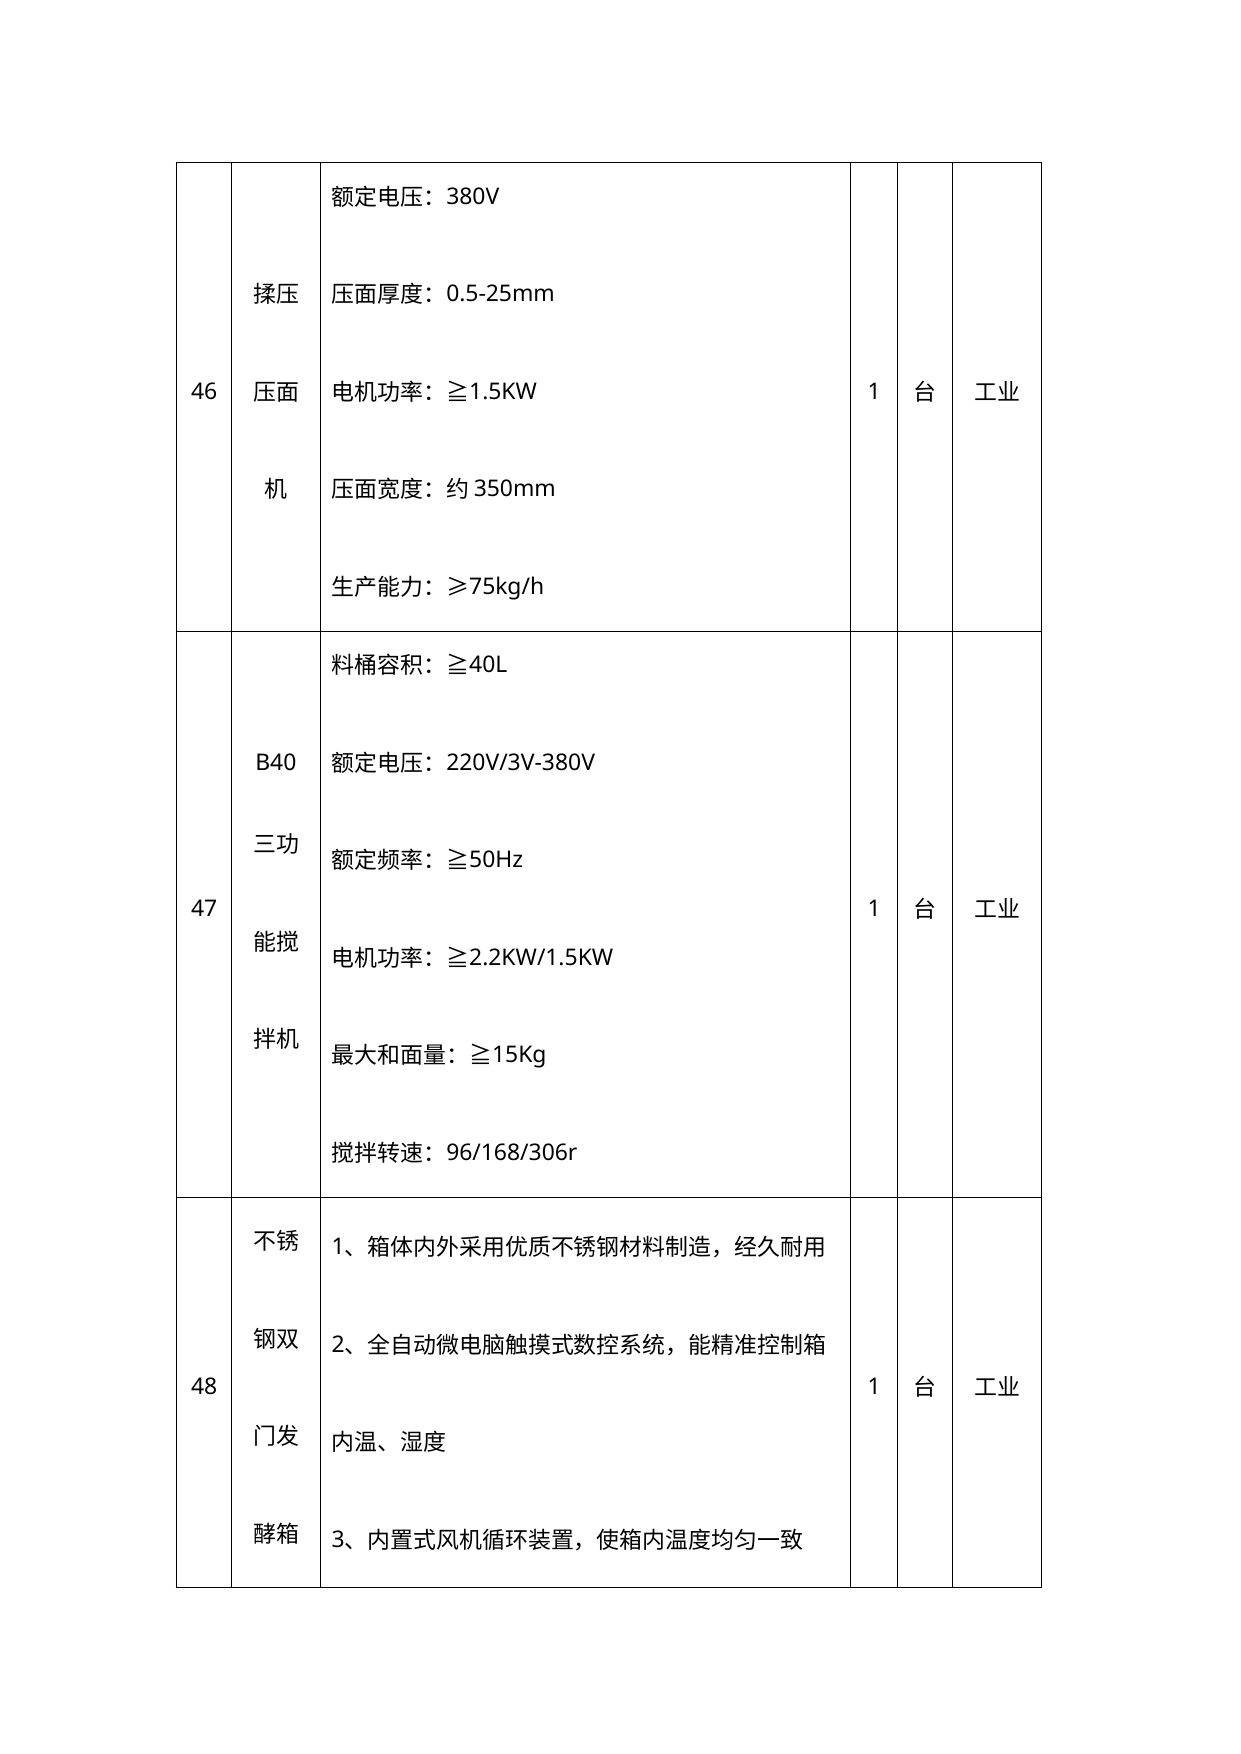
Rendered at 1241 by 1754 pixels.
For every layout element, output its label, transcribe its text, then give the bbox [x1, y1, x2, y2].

table_cell B40 三功能搅拌机 [232, 632, 320, 1197]
table_cell 台 [898, 1198, 952, 1587]
table_cell 额定电压：380V 压面厚度：0.5-25mm 电机功率：≧1.5KW 压面宽度：约350mm 生产能力：≥75kg/h [321, 163, 850, 631]
table_cell 揉压压面机 [232, 163, 320, 631]
table_cell 47 [177, 632, 231, 1197]
table_cell 不锈钢双门发酵箱 [232, 1198, 320, 1587]
table_cell 台 [898, 163, 952, 631]
table_cell 台 [898, 632, 952, 1197]
table_cell 料桶容积：≧40L 额定电压：220V/3V-380V 额定频率：≧50Hz 电机功率：≧2.2KW/1.5KW 最大和面量：≧15Kg 搅拌转速：96/168/306r [321, 632, 850, 1197]
table_cell 1 [851, 632, 897, 1197]
table_cell 工业 [953, 163, 1041, 631]
table_cell 工业 [953, 1198, 1041, 1587]
table_cell 46 [177, 163, 231, 631]
table_cell 48 [177, 1198, 231, 1587]
table_cell 1 [851, 163, 897, 631]
table_cell 工业 [953, 632, 1041, 1197]
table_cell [321, 1198, 850, 1587]
table_cell 1 [851, 1198, 897, 1587]
